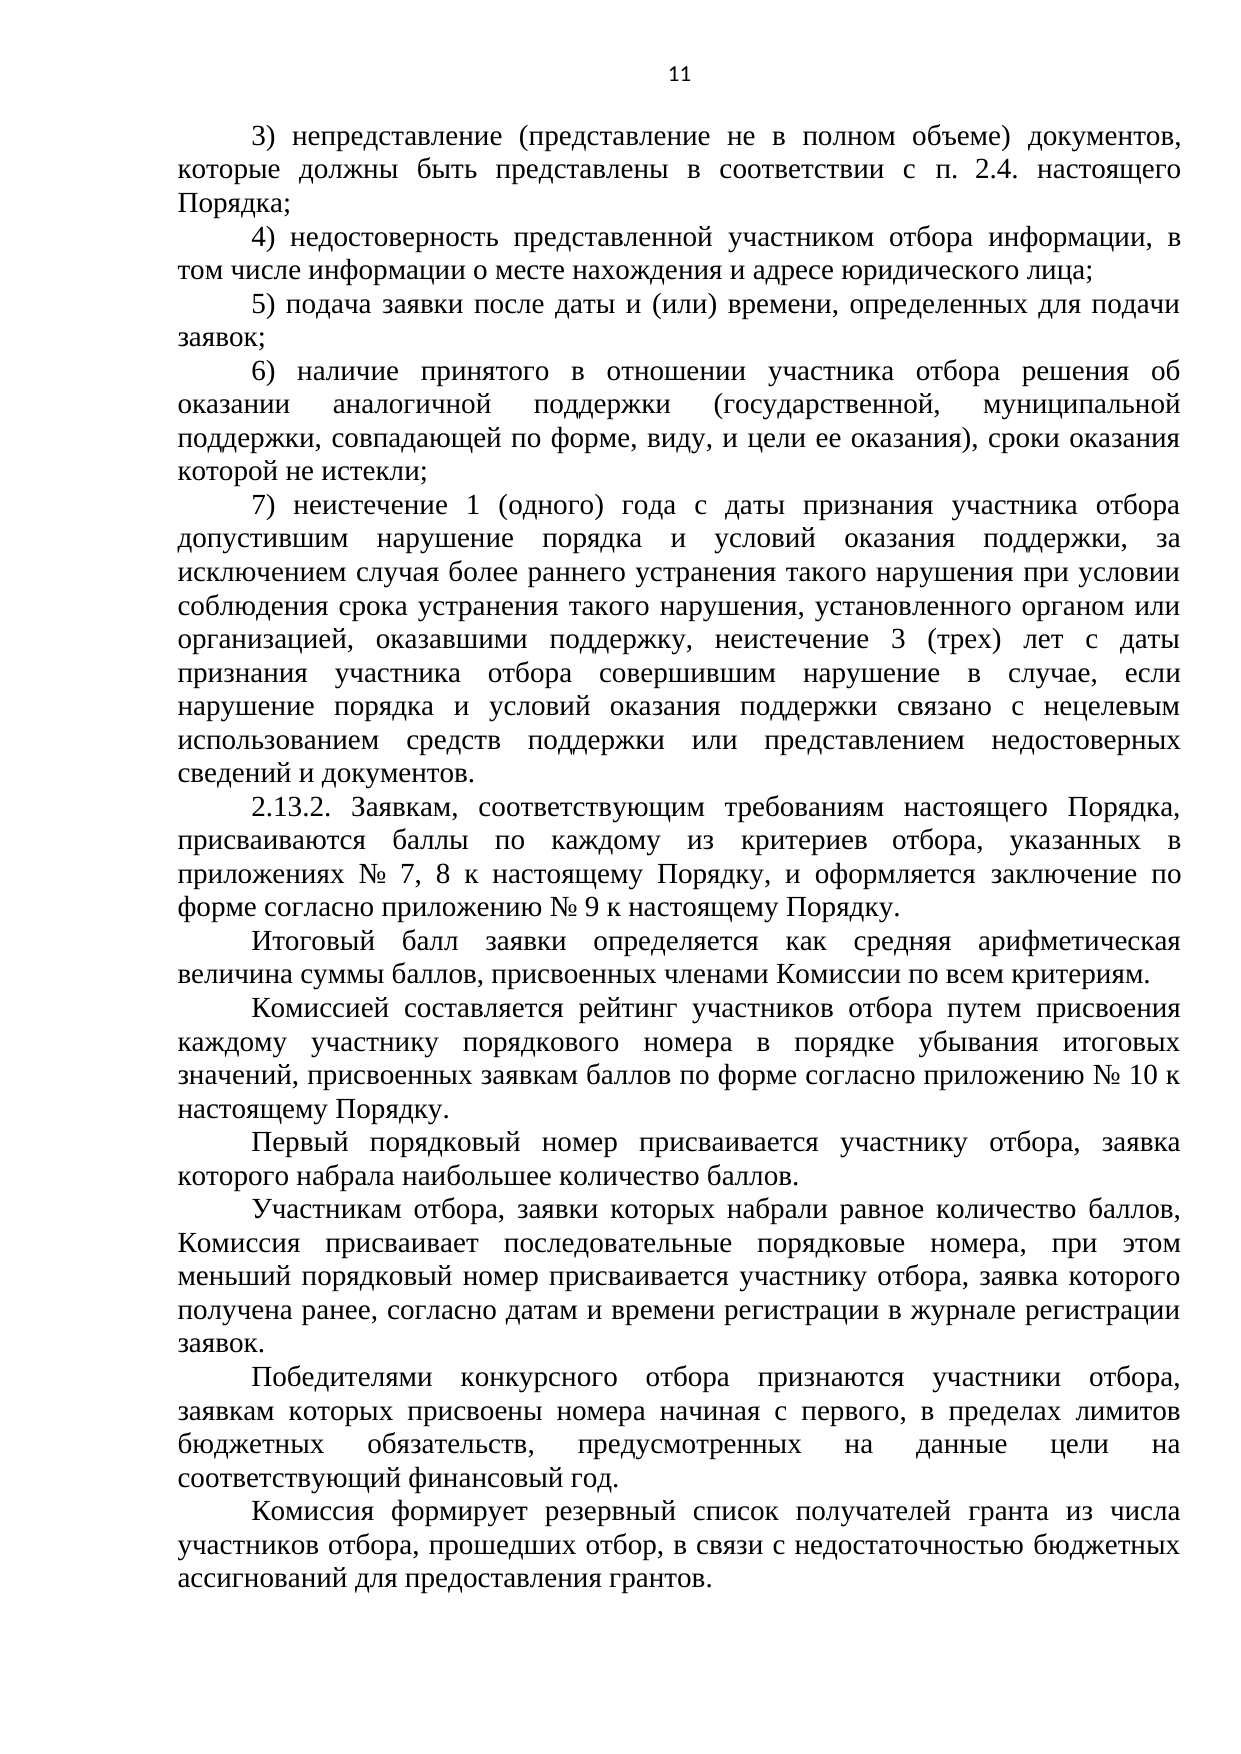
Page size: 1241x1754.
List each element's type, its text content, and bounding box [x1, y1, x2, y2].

text Победителями конкурсного отбора признаются участники отбора, заявкам которых присвоены номера начиная с первого, в пределах лимитов бюджетных обязательств, предусмотренных на данные цели на соответствующий финансовый год. [177, 1359, 1181, 1493]
text 2.13.2. Заявкам, соответствующим требованиям настоящего Порядка, присваиваются баллы по каждому из критериев отбора, указанных в приложениях № 7, 8 к настоящему Порядку, и оформляется заключение по форме согласно приложению № 9 к настоящему Порядку. [177, 789, 1181, 923]
text Первый порядковый номер присваивается участнику отбора, заявка которого набрала наибольшее количество баллов. [177, 1124, 1181, 1191]
text 3) непредставление (представление не в полном объеме) документов, которые должны быть представлены в соответствии с п. 2.4. настоящего Порядка; [177, 118, 1181, 219]
text Итоговый балл заявки определяется как средняя арифметическая величина суммы баллов, присвоенных членами Комиссии по всем критериям. [177, 923, 1181, 990]
text 5) подача заявки после даты и (или) времени, определенных для подачи заявок; [177, 286, 1181, 353]
text Участникам отбора, заявки которых набрали равное количество баллов, Комиссия присваивает последовательные порядковые номера, при этом меньший порядковый номер присваивается участнику отбора, заявка которого получена ранее, согласно датам и времени регистрации в журнале регистрации заявок. [177, 1191, 1181, 1359]
text Комиссией составляется рейтинг участников отбора путем присвоения каждому участнику порядкового номера в порядке убывания итоговых значений, присвоенных заявкам баллов по форме согласно приложению № 10 к настоящему Порядку. [177, 990, 1181, 1124]
text 6) наличие принятого в отношении участника отбора решения об оказании аналогичной поддержки (государственной, муниципальной поддержки, совпадающей по форме, виду, и цели ее оказания), сроки оказания которой не истекли; [177, 353, 1181, 487]
text 7) неистечение 1 (одного) года с даты признания участника отбора допустившим нарушение порядка и условий оказания поддержки, за исключением случая более раннего устранения такого нарушения при условии соблюдения срока устранения такого нарушения, установленного органом или организацией, оказавшими поддержку, неистечение 3 (трех) лет с даты признания участника отбора совершившим нарушение в случае, если нарушение порядка и условий оказания поддержки связано с нецелевым использованием средств поддержки или представлением недостоверных сведений и документов. [177, 487, 1181, 789]
text 4) недостоверность представленной участником отбора информации, в том числе информации о месте нахождения и адресе юридического лица; [177, 219, 1181, 286]
text Комиссия формирует резервный список получателей гранта из числа участников отбора, прошедших отбор, в связи с недостаточностью бюджетных ассигнований для предоставления грантов. [177, 1493, 1181, 1594]
